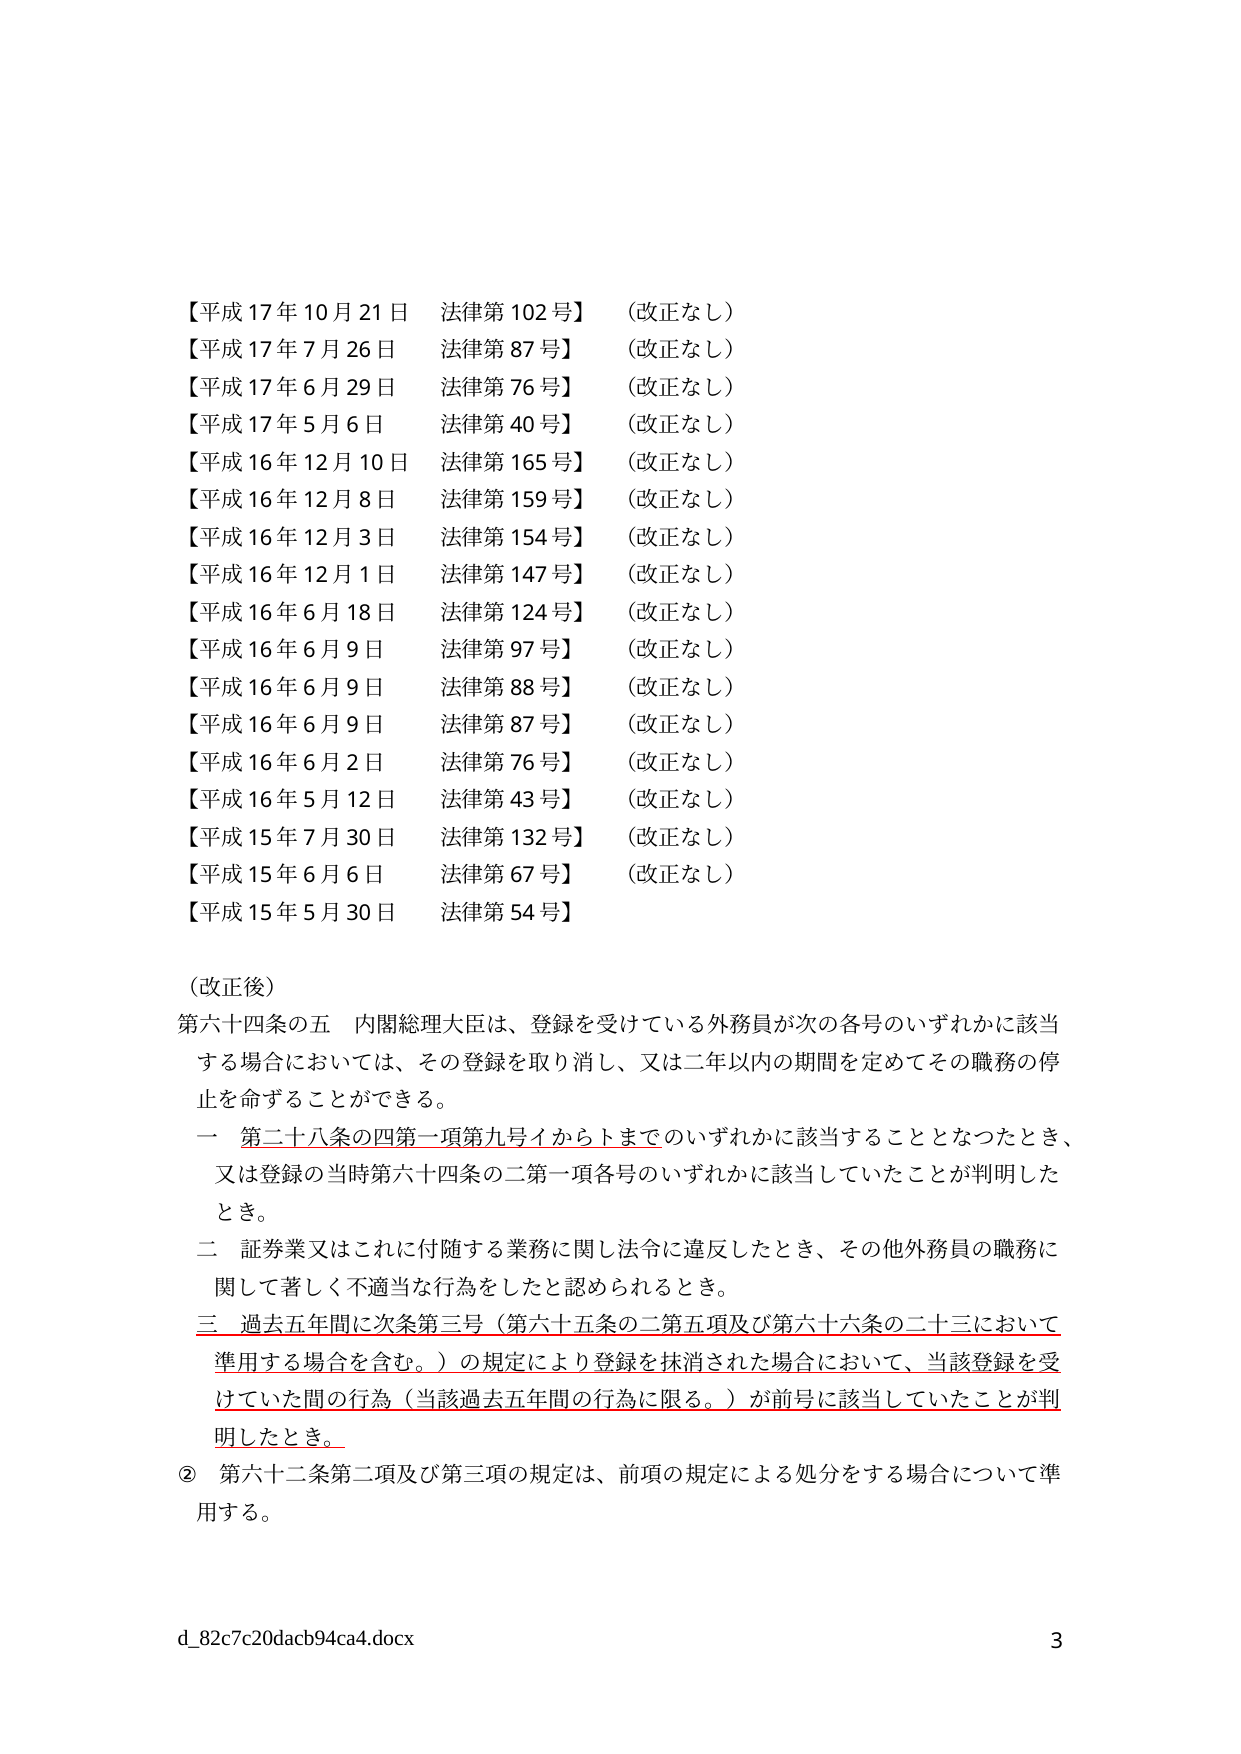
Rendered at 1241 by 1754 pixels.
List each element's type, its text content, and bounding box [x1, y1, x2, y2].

text ② 第六十二条第二項及び第三項の規定は、前項の規定による処分をする場合について準用する。 [177, 1454, 1063, 1529]
text 【平成16年6月9日 法律第88号】 （改正なし） [177, 667, 1063, 704]
text 【平成15年6月6日 法律第67号】 （改正なし） [177, 854, 1063, 892]
text 【平成17年7月26日 法律第87号】 （改正なし） [177, 329, 1063, 367]
text 【平成16年12月8日 法律第159号】 （改正なし） [177, 479, 1063, 517]
text 第六十四条の五 内閣総理大臣は、登録を受けている外務員が次の各号のいずれかに該当する場合においては、その登録を取り消し、又は二年以内の期間を定めてその職務の停止を命ずることができる。 [177, 1004, 1063, 1117]
text 【平成16年12月3日 法律第154号】 （改正なし） [177, 517, 1063, 554]
text 三 過去五年間に次条第三号（第六十五条の二第五項及び第六十六条の二十三において準用する場合を含む。）の規定により登録を抹消された場合において、当該登録を受けていた間の行為（当該過去五年間の行為に限る。）が前号に該当していたことが判明したとき。 [196, 1304, 1063, 1454]
text 【平成16年6月18日 法律第124号】 （改正なし） [177, 592, 1063, 629]
text 【平成17年6月29日 法律第76号】 （改正なし） [177, 367, 1063, 404]
text 【平成17年5月6日 法律第40号】 （改正なし） [177, 404, 1063, 442]
text 【平成16年6月9日 法律第87号】 （改正なし） [177, 704, 1063, 742]
text 【平成15年7月30日 法律第132号】 （改正なし） [177, 817, 1063, 854]
text 【平成16年5月12日 法律第43号】 （改正なし） [177, 779, 1063, 817]
text 二 証券業又はこれに付随する業務に関し法令に違反したとき、その他外務員の職務に関して著しく不適当な行為をしたと認められるとき。 [196, 1229, 1063, 1304]
text 【平成16年6月9日 法律第97号】 （改正なし） [177, 629, 1063, 667]
text 一 第二十八条の四第一項第九号イからトまでのいずれかに該当することとなつたとき、又は登録の当時第六十四条の二第一項各号のいずれかに該当していたことが判明したとき。 [196, 1117, 1063, 1229]
text 【平成16年12月1日 法律第147号】 （改正なし） [177, 554, 1063, 592]
text 【平成17年10月21日 法律第102号】 （改正なし） [177, 292, 1063, 329]
text 【平成15年5月30日 法律第54号】 [177, 892, 1063, 929]
text 【平成16年12月10日 法律第165号】 （改正なし） [177, 442, 1063, 479]
text 【平成16年6月2日 法律第76号】 （改正なし） [177, 742, 1063, 779]
text （改正後） [177, 967, 1063, 1004]
